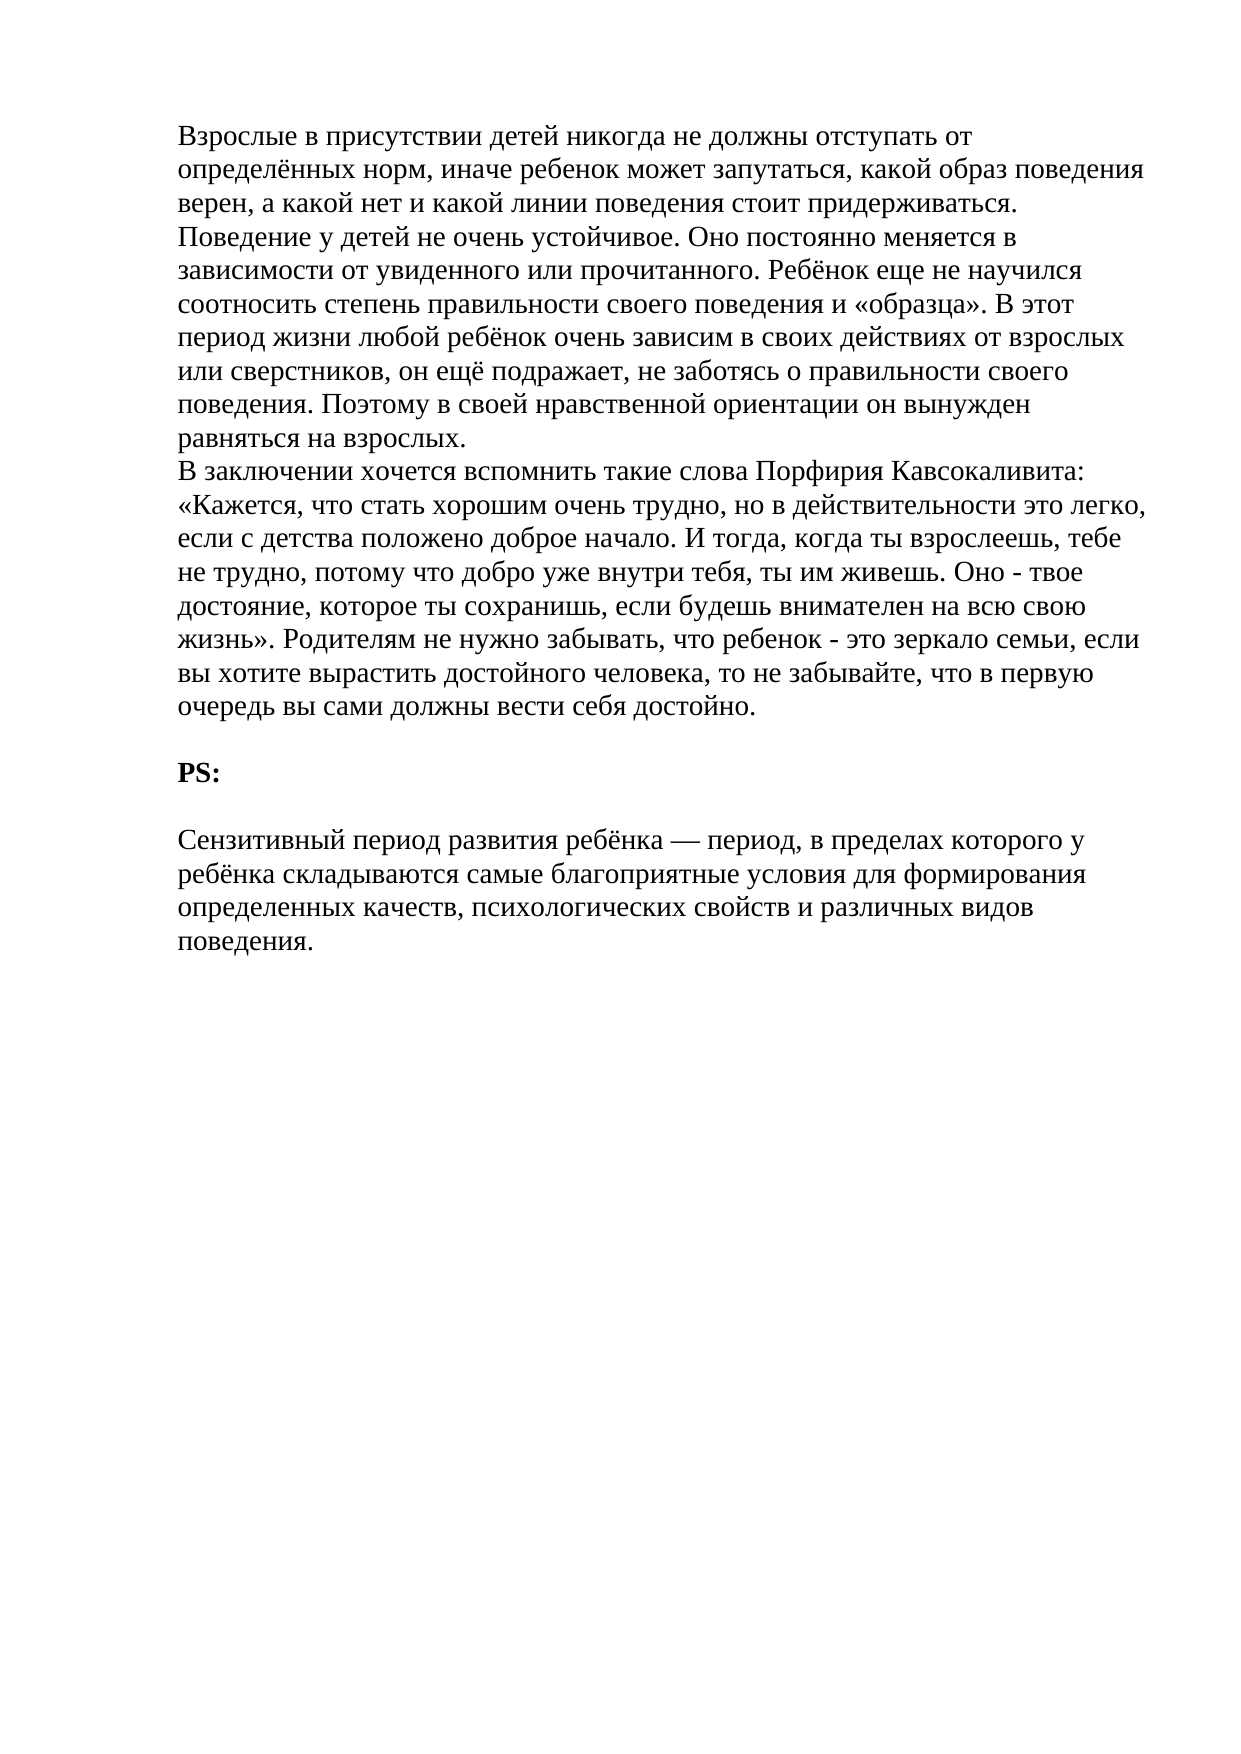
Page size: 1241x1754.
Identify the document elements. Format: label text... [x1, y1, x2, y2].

text Сензитивный период развития ребёнка — период, в пределах которого у ребёнка складываются самые благоприятные условия для формирования определенных качеств, психологических свойств и различных видов поведения. [177, 822, 1152, 957]
text PS: [177, 755, 1152, 789]
text Взрослые в присутствии детей никогда не должны отступать от определённых норм, иначе ребенок может запутаться, какой образ поведения верен, а какой нет и какой линии поведения стоит придерживаться. Поведение у детей не очень устойчивое. Оно постоянно меняется в зависимости от увиденного или прочитанного. Ребёнок еще не научился соотносить степень правильности своего поведения и «образца». В этот период жизни любой ребёнок очень зависим в своих действиях от взрослых или сверстников, он ещё подражает, не заботясь о правильности своего поведения. Поэтому в своей нравственной ориентации он вынужден равняться на взрослых. [177, 118, 1152, 453]
text В заключении хочется вспомнить такие слова Порфирия Кавсокаливита: «Кажется, что стать хорошим очень трудно, но в действительности это легко, если с детства положено доброе начало. И тогда, когда ты взрослеешь, тебе не трудно, потому что добро уже внутри тебя, ты им живешь. Оно - твое достояние, которое ты сохранишь, если будешь внимателен на всю свою жизнь». Родителям не нужно забывать, что ребенок - это зеркало семьи, если вы хотите вырастить достойного человека, то не забывайте, что в первую очередь вы сами должны вести себя достойно. [177, 453, 1152, 722]
